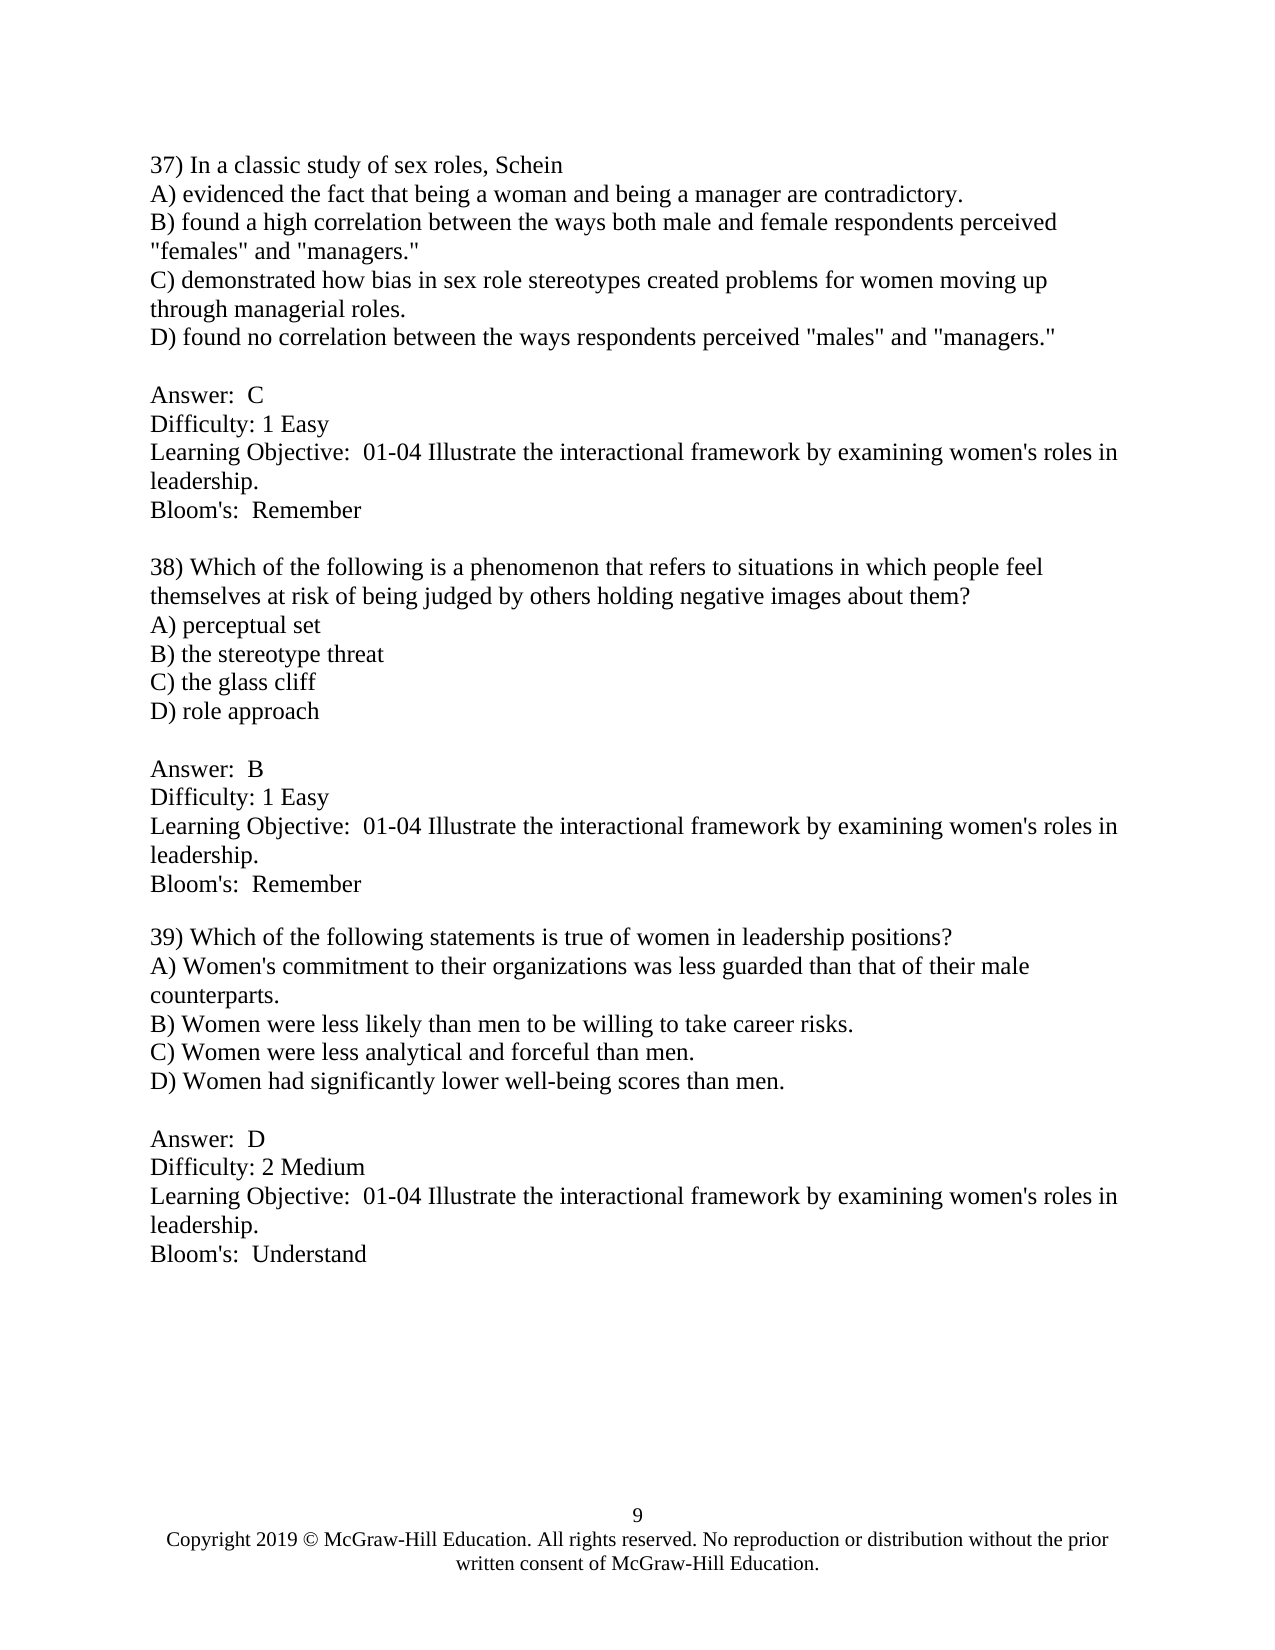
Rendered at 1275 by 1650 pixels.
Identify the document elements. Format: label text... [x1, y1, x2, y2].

text 39) Which of the following statements is true of women in leadership positions? [150, 922, 1125, 951]
text B) Women were less likely than men to be willing to take career risks. [150, 1009, 1125, 1037]
text A) perceptual set [150, 610, 1125, 639]
text D) found no correlation between the ways respondents perceived "males" and "managers." [150, 322, 1125, 351]
text A) Women's commitment to their organizations was less guarded than that of their male counterparts. [150, 951, 1125, 1009]
text Bloom's: Remember [150, 495, 1125, 524]
text D) Women had significantly lower well-being scores than men. [150, 1066, 1125, 1095]
text B) found a high correlation between the ways both male and female respondents perceived "females" and "managers." [150, 207, 1125, 265]
text Bloom's: Remember [150, 869, 1125, 897]
text Difficulty: 1 Easy [150, 782, 1125, 811]
text D) role approach [150, 696, 1125, 725]
text C) Women were less analytical and forceful than men. [150, 1037, 1125, 1066]
text Learning Objective: 01-04 Illustrate the interactional framework by examining women's roles in leadership. [150, 437, 1125, 495]
text C) the glass cliff [150, 667, 1125, 696]
text 38) Which of the following is a phenomenon that refers to situations in which people feel themselves at risk of being judged by others holding negative images about them? [150, 552, 1125, 610]
text Answer: D [150, 1124, 1125, 1152]
text Answer: C [150, 380, 1125, 409]
text A) evidenced the fact that being a woman and being a manager are contradictory. [150, 179, 1125, 207]
text B) the stereotype threat [150, 639, 1125, 667]
text Learning Objective: 01-04 Illustrate the interactional framework by examining women's roles in leadership. [150, 1181, 1125, 1239]
text Bloom's: Understand [150, 1239, 1125, 1267]
text Difficulty: 1 Easy [150, 409, 1125, 437]
text Learning Objective: 01-04 Illustrate the interactional framework by examining women's roles in leadership. [150, 811, 1125, 869]
text Answer: B [150, 754, 1125, 782]
text Difficulty: 2 Medium [150, 1152, 1125, 1181]
text 37) In a classic study of sex roles, Schein [150, 150, 1125, 179]
text C) demonstrated how bias in sex role stereotypes created problems for women moving up through managerial roles. [150, 265, 1125, 322]
